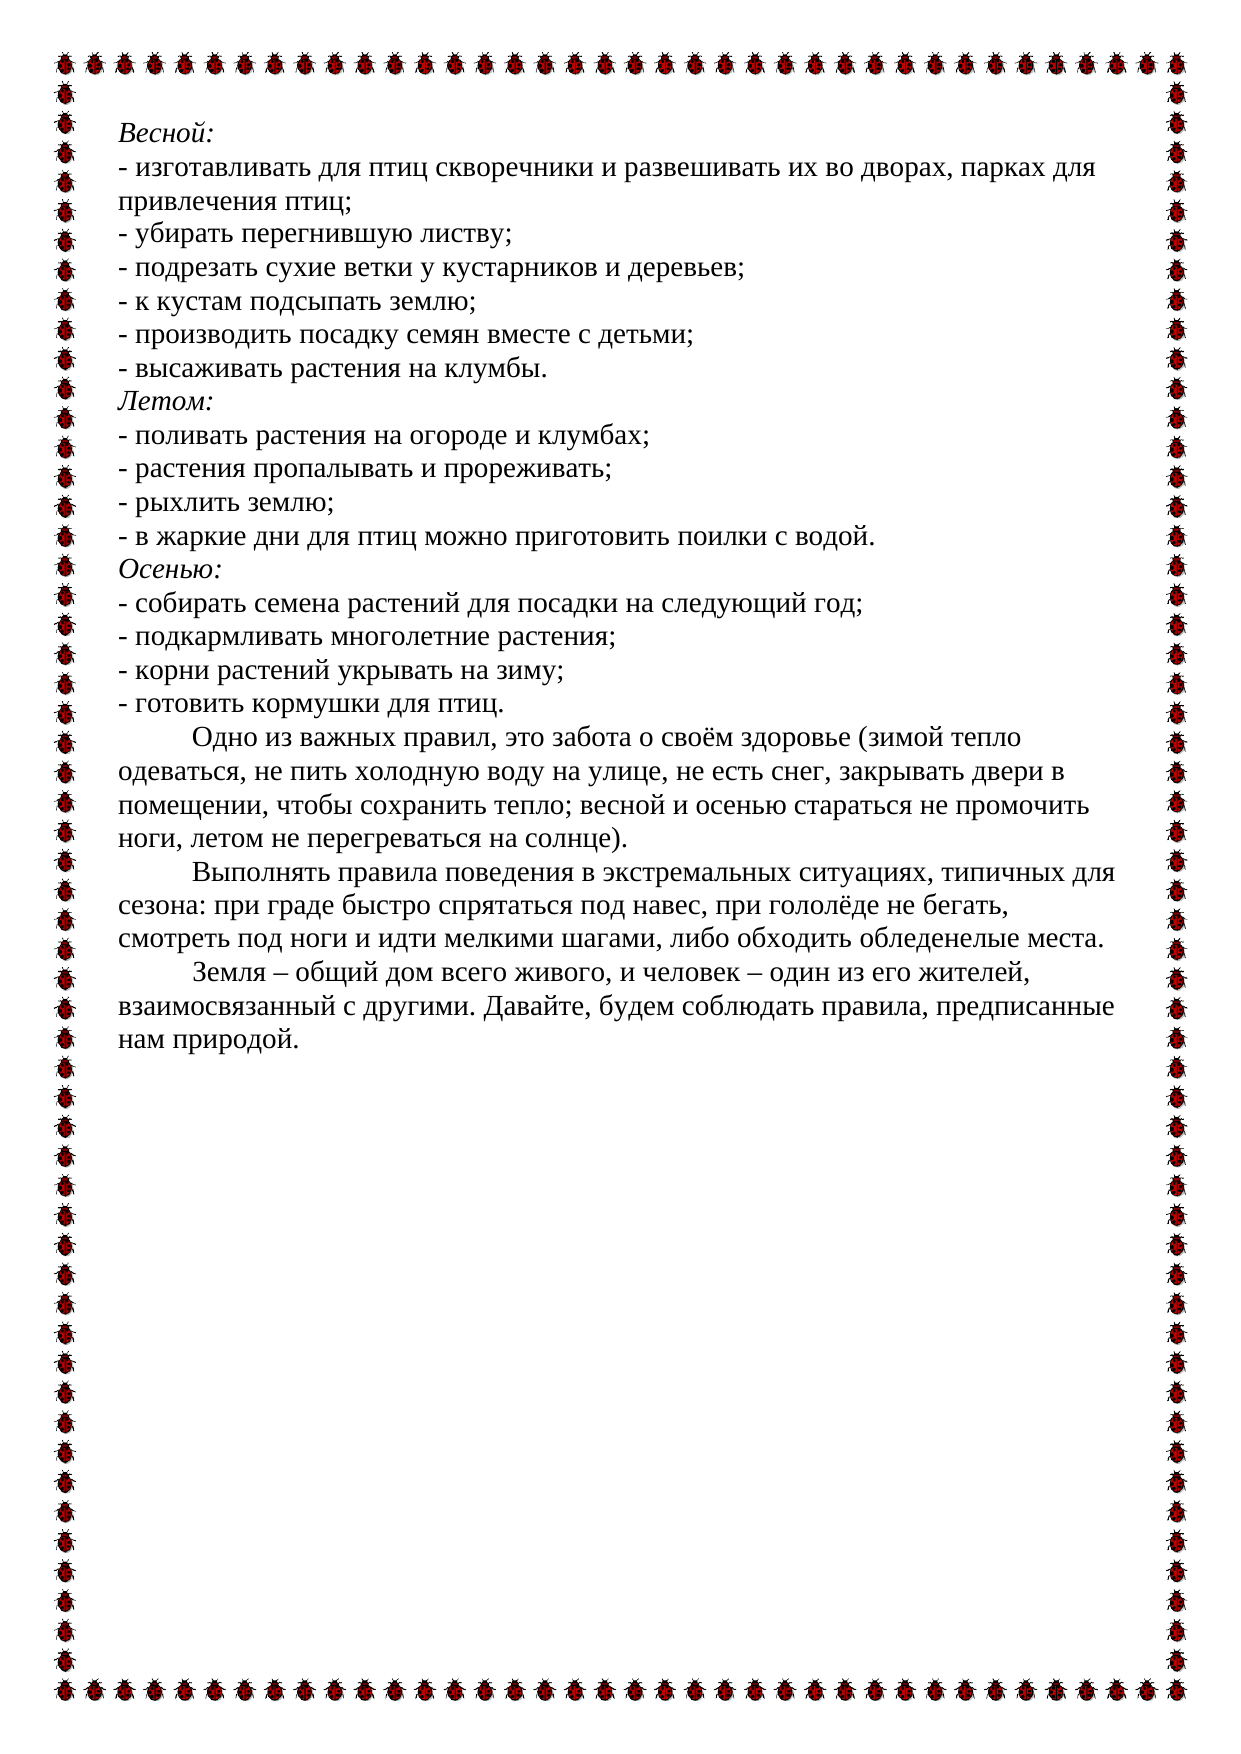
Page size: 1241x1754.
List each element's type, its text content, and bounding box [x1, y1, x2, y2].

text Осенью: [118, 552, 1134, 585]
list подкармливать многолетние растения; [118, 619, 1134, 652]
text смотреть под ноги и идти мелкими шагами, либо обходить обледенелые места. [117, 921, 1105, 954]
text Весной: [118, 115, 1134, 149]
picture [53, 52, 1188, 1701]
list изготавливать для птиц скворечники и развешивать их во дворах, парках для привлечения птиц; [118, 149, 1096, 216]
list растения пропалывать и прореживать; [118, 451, 1134, 484]
list поливать растения на огороде и клумбах; [118, 417, 1134, 451]
list готовить кормушки для птиц. [118, 686, 1134, 719]
list корни растений укрывать на зиму; [118, 652, 1134, 686]
list собирать семена растений для посадки на следующий год; [118, 585, 1134, 619]
text Летом: [118, 384, 1134, 417]
text Выполнять правила поведения в экстремальных ситуациях, типичных для сезона: при граде быстро спрятаться под навес, при гололёде не бегать, [118, 854, 1117, 921]
text Одно из важных правил, это забота о своём здоровье (зимой тепло одеваться, не пить холодную воду на улице, не есть снег, закрывать двери в [118, 719, 1134, 787]
list к кустам подсыпать землю; [118, 283, 1134, 317]
text взаимосвязанный с другими. Давайте, будем соблюдать правила, предписанные нам природой. [118, 988, 1117, 1055]
list высаживать растения на клумбы. [118, 350, 1134, 384]
list подрезать сухие ветки у кустарников и деревьев; [118, 249, 1134, 283]
list производить посадку семян вместе с детьми; [118, 317, 1134, 350]
text Земля – общий дом всего живого, и человек – один из его жителей, [117, 954, 1105, 988]
list убирать перегнившую листву; [118, 216, 1134, 249]
list в жаркие дни для птиц можно приготовить поилки с водой. [118, 518, 1134, 552]
list рыхлить землю; [118, 484, 1134, 518]
text помещении, чтобы сохранить тепло; весной и осенью стараться не промочить ноги, летом не перегреваться на солнце). [118, 787, 1092, 854]
